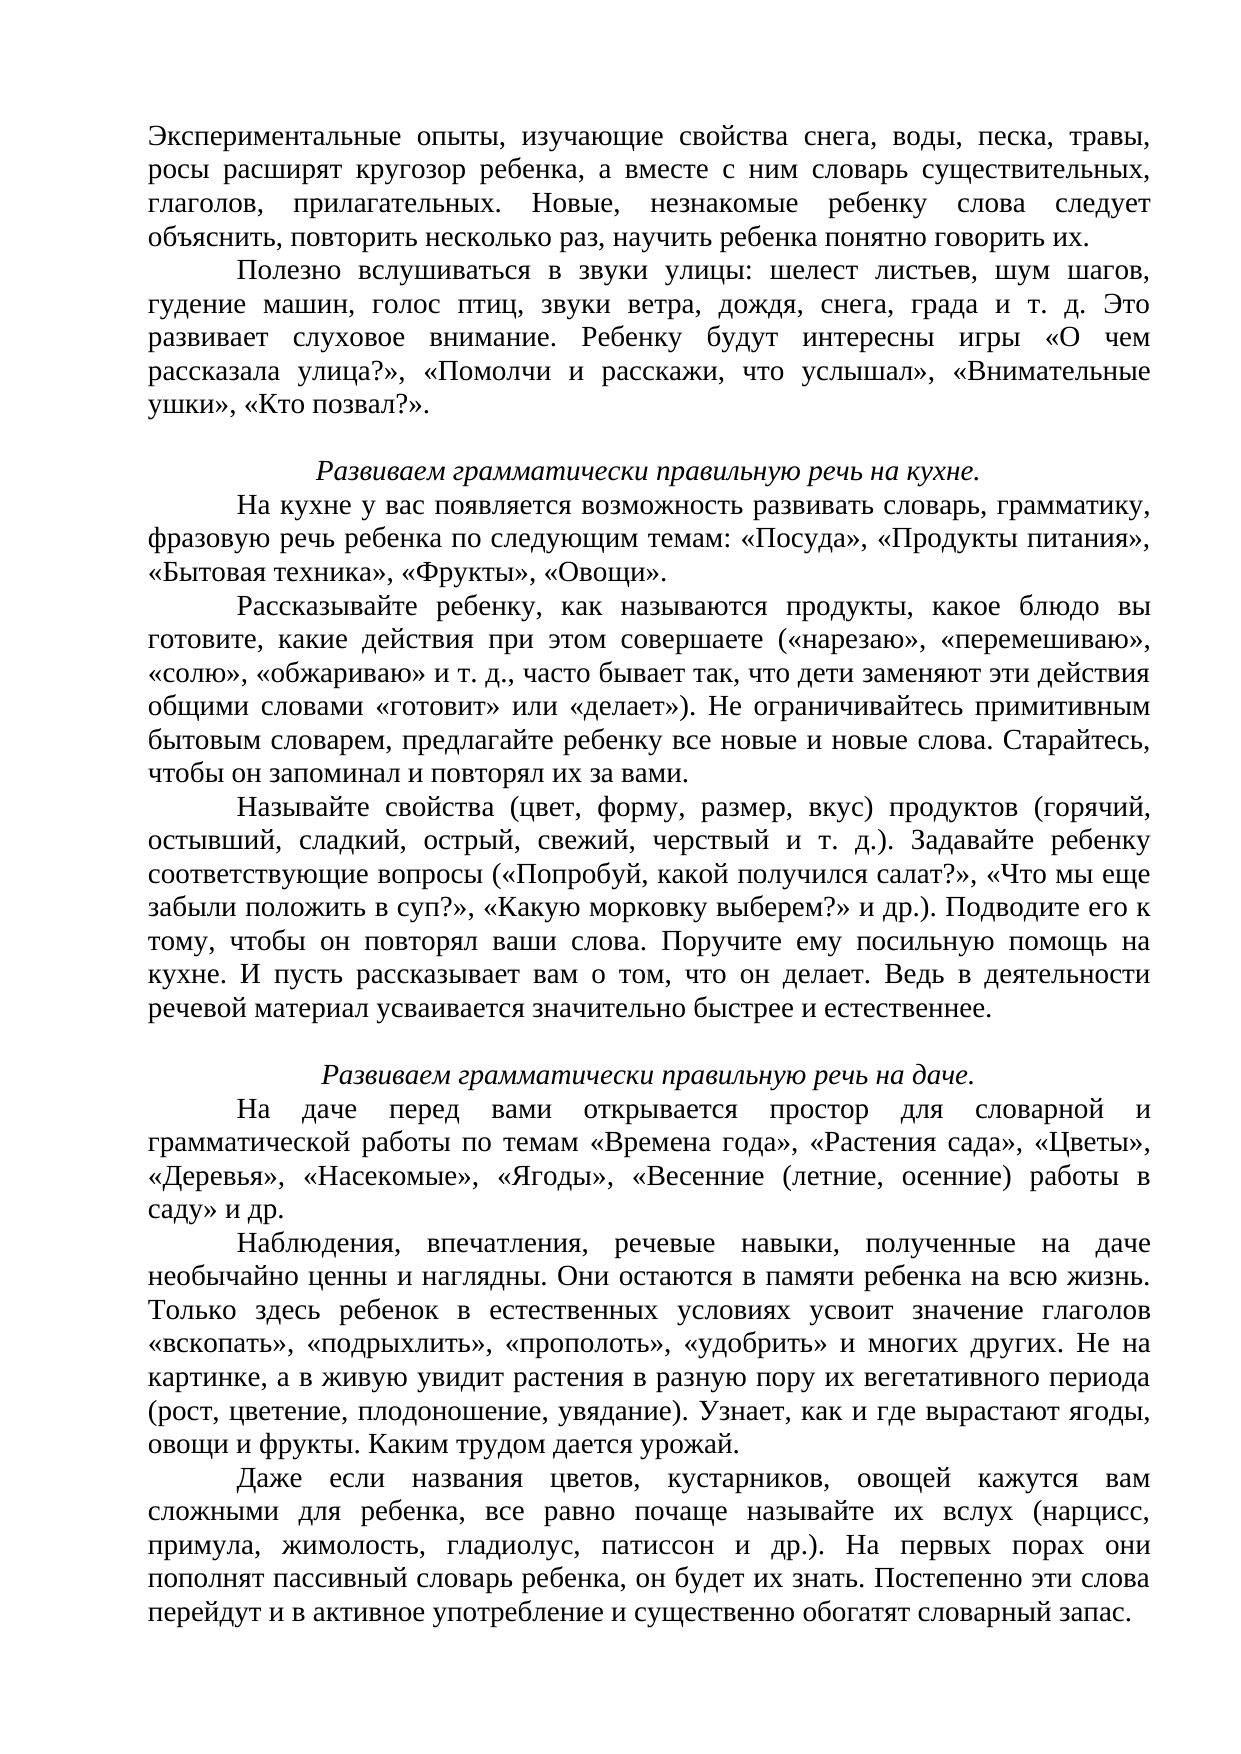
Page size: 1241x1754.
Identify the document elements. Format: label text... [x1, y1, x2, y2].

text На кухне у вас появляется возможность развивать словарь, грамматику, фразовую речь ребенка по следующим темам: «Посуда», «Продукты питания», «Бытовая техника», «Фрукты», «Овощи». [148, 487, 1152, 588]
text Полезно вслушиваться в звуки улицы: шелест листьев, шум шагов, гудение машин, голос птиц, звуки ветра, дождя, снега, града и т. д. Это развивает слуховое внимание. Ребенку будут интересны игры «О чем рассказала улица?», «Помолчи и расскажи, что услышал», «Внимательные ушки», «Кто позвал?». [148, 252, 1152, 420]
text Рассказывайте ребенку, как называются продукты, какое блюдо вы готовите, какие действия при этом совершаете («нарезаю», «перемешиваю», «солю», «обжариваю» и т. д., часто бывает так, что дети заменяют эти действия общими словами «готовит» или «делает»). Не ограничивайтесь примитивным бытовым словарем, предлагайте ребенку все новые и новые слова. Старайтесь, чтобы он запоминал и повторял их за вами. [148, 588, 1152, 789]
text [148, 118, 1152, 252]
text Развиваем грамматически правильную речь на даче. [148, 1057, 1152, 1091]
text Называйте свойства (цвет, форму, размер, вкус) продуктов (горячий, остывший, сладкий, острый, свежий, черствый и т. д.). Задавайте ребенку соответствующие вопросы («Попробуй, какой получился салат?», «Что мы еще забыли положить в суп?», «Какую морковку выберем?» и др.). Подводите его к тому, чтобы он повторял ваши слова. Поручите ему посильную помощь на кухне. И пусть рассказывает вам о том, что он делает. Ведь в деятельности речевой материал усваивается значительно быстрее и естественнее. [148, 789, 1152, 1024]
text Даже если названия цветов, кустарников, овощей кажутся вам сложными для ребенка, все равно почаще называйте их вслух (нарцисс, примула, жимолость, гладиолус, патиссон и др.). На первых порах они пополнят пассивный словарь ребенка, он будет их знать. Постепенно эти слова перейдут и в активное употребление и существенно обогатят словарный запас. [148, 1460, 1152, 1627]
text Наблюдения, впечатления, речевые навыки, полученные на даче необычайно ценны и наглядны. Они остаются в памяти ребенка на всю жизнь. Только здесь ребенок в естественных условиях усвоит значение глаголов «вскопать», «подрыхлить», «прополоть», «удобрить» и многих других. Не на картинке, а в живую увидит растения в разную пору их вегетативного периода (рост, цветение, плодоношение, увядание). Узнает, как и где вырастают ягоды, овощи и фрукты. Каким трудом дается урожай. [148, 1225, 1152, 1460]
text На даче перед вами открывается простор для словарной и грамматической работы по темам «Времена года», «Растения сада», «Цветы», «Деревья», «Насекомые», «Ягоды», «Весенние (летние, осенние) работы в саду» и др. [148, 1091, 1152, 1225]
text Развиваем грамматически правильную речь на кухне. [148, 453, 1152, 487]
